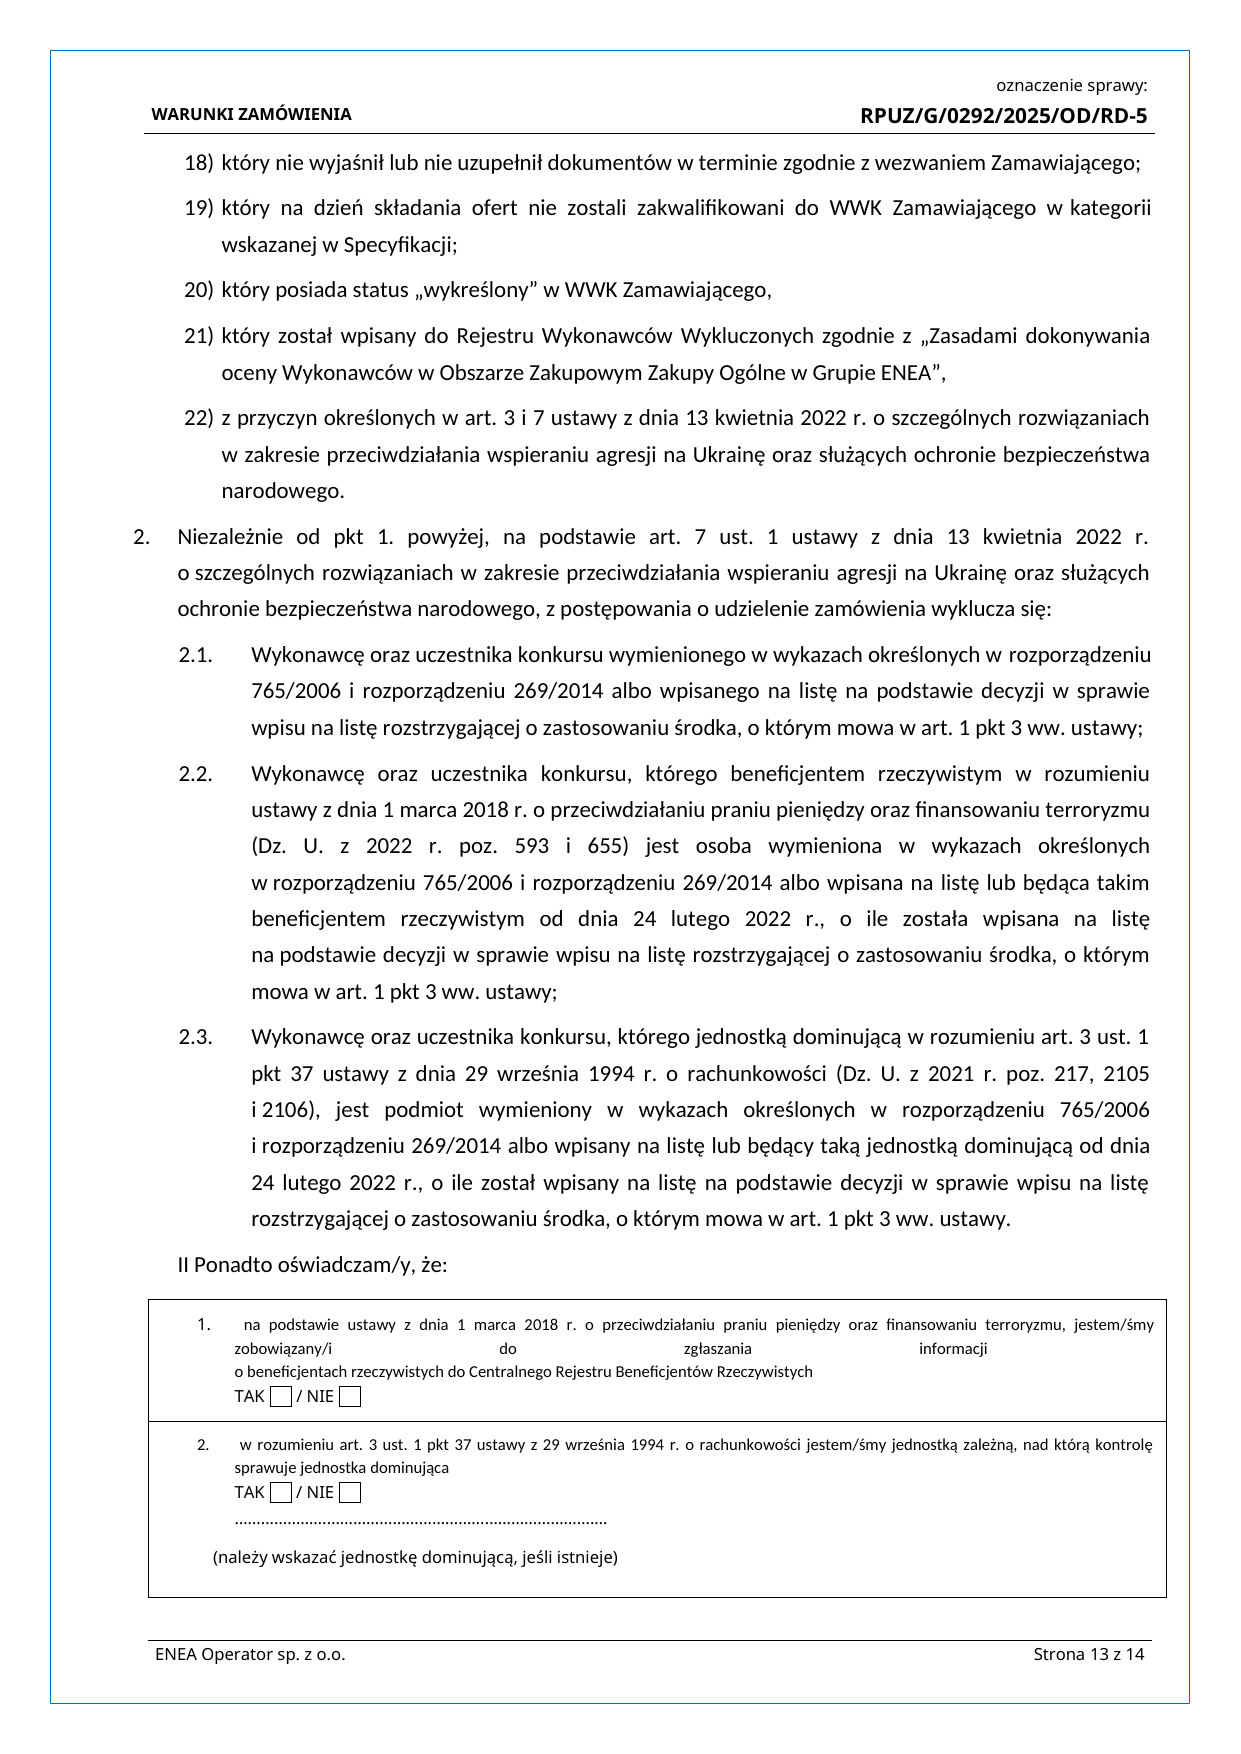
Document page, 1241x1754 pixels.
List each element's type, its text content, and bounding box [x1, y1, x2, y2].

list Wykonawcę oraz uczestnika konkursu, którego beneficjentem rzeczywistym w rozumieniu ustawy z dnia 1 marca 2018 r. o przeciwdziałaniu praniu pieniędzy oraz finansowaniu terroryzmu (Dz. U. z 2022 r. poz. 593 i 655) jest osoba wymieniona w wykazach określonych w rozporządzeniu 765/2006 i rozporządzeniu 269/2014 albo wpisana na listę lub będąca takim beneficjentem rzeczywistym od dnia 24 lutego 2022 r., o ile została wpisana na listę na podstawie decyzji w sprawie wpisu na listę rozstrzygającej o zastosowaniu środka, o którym mowa w art. 1 pkt 3 ww. ustawy; [178, 759, 1152, 1005]
list który na dzień składania ofert nie zostali zakwalifikowani do WWK Zamawiającego w kategorii wskazanej w Specyfikacji; [184, 193, 1152, 258]
table_header na podstawie ustawy z dnia 1 marca 2018 r. o przeciwdziałaniu praniu pieniędzy oraz finansowaniu terroryzmu, jestem/śmy zobowiązany/i do zgłaszania informacji o beneficjentach rzeczywistych do Centralnego Rejestru Beneficjentów Rzeczywistych TAK / NIE [149, 1300, 1166, 1421]
list z przyczyn określonych w art. 3 i 7 ustawy z dnia 13 kwietnia 2022 r. o szczególnych rozwiązaniach w zakresie przeciwdziałania wspieraniu agresji na Ukrainę oraz służących ochronie bezpieczeństwa narodowego. [184, 403, 1152, 504]
list Wykonawcę oraz uczestnika konkursu, którego jednostką dominującą w rozumieniu art. 3 ust. 1 pkt 37 ustawy z dnia 29 września 1994 r. o rachunkowości (Dz. U. z 2021 r. poz. 217, 2105 i 2106), jest podmiot wymieniony w wykazach określonych w rozporządzeniu 765/2006 i rozporządzeniu 269/2014 albo wpisany na listę lub będący taką jednostką dominującą od dnia 24 lutego 2022 r., o ile został wpisany na listę na podstawie decyzji w sprawie wpisu na listę rozstrzygającej o zastosowaniu środka, o którym mowa w art. 1 pkt 3 ww. ustawy. [178, 1022, 1152, 1232]
table_cell w rozumieniu art. 3 ust. 1 pkt 37 ustawy z 29 września 1994 r. o rachunkowości jestem/śmy jednostką zależną, nad którą kontrolę sprawuje jednostka dominująca TAK / NIE ……………………………………………………………………….… (należy wskazać jednostkę dominującą, jeśli istnieje) [149, 1422, 1166, 1597]
list który został wpisany do Rejestru Wykonawców Wykluczonych zgodnie z „Zasadami dokonywania oceny Wykonawców w Obszarze Zakupowym Zakupy Ogólne w Grupie ENEA”, [184, 321, 1152, 386]
list Wykonawcę oraz uczestnika konkursu wymienionego w wykazach określonych w rozporządzeniu 765/2006 i rozporządzeniu 269/2014 albo wpisanego na listę na podstawie decyzji w sprawie wpisu na listę rozstrzygającej o zastosowaniu środka, o którym mowa w art. 1 pkt 3 ww. ustawy; [178, 640, 1152, 741]
text II Ponadto oświadczam/y, że: [177, 1250, 1152, 1278]
list Niezależnie od pkt 1. powyżej, na podstawie art. 7 ust. 1 ustawy z dnia 13 kwietnia 2022 r. o szczególnych rozwiązaniach w zakresie przeciwdziałania wspieraniu agresji na Ukrainę oraz służących ochronie bezpieczeństwa narodowego, z postępowania o udzielenie zamówienia wyklucza się: [133, 522, 1152, 622]
list który nie wyjaśnił lub nie uzupełnił dokumentów w terminie zgodnie z wezwaniem Zamawiającego; [184, 148, 1152, 176]
list który posiada status „wykreślony” w WWK Zamawiającego, [184, 276, 1152, 303]
